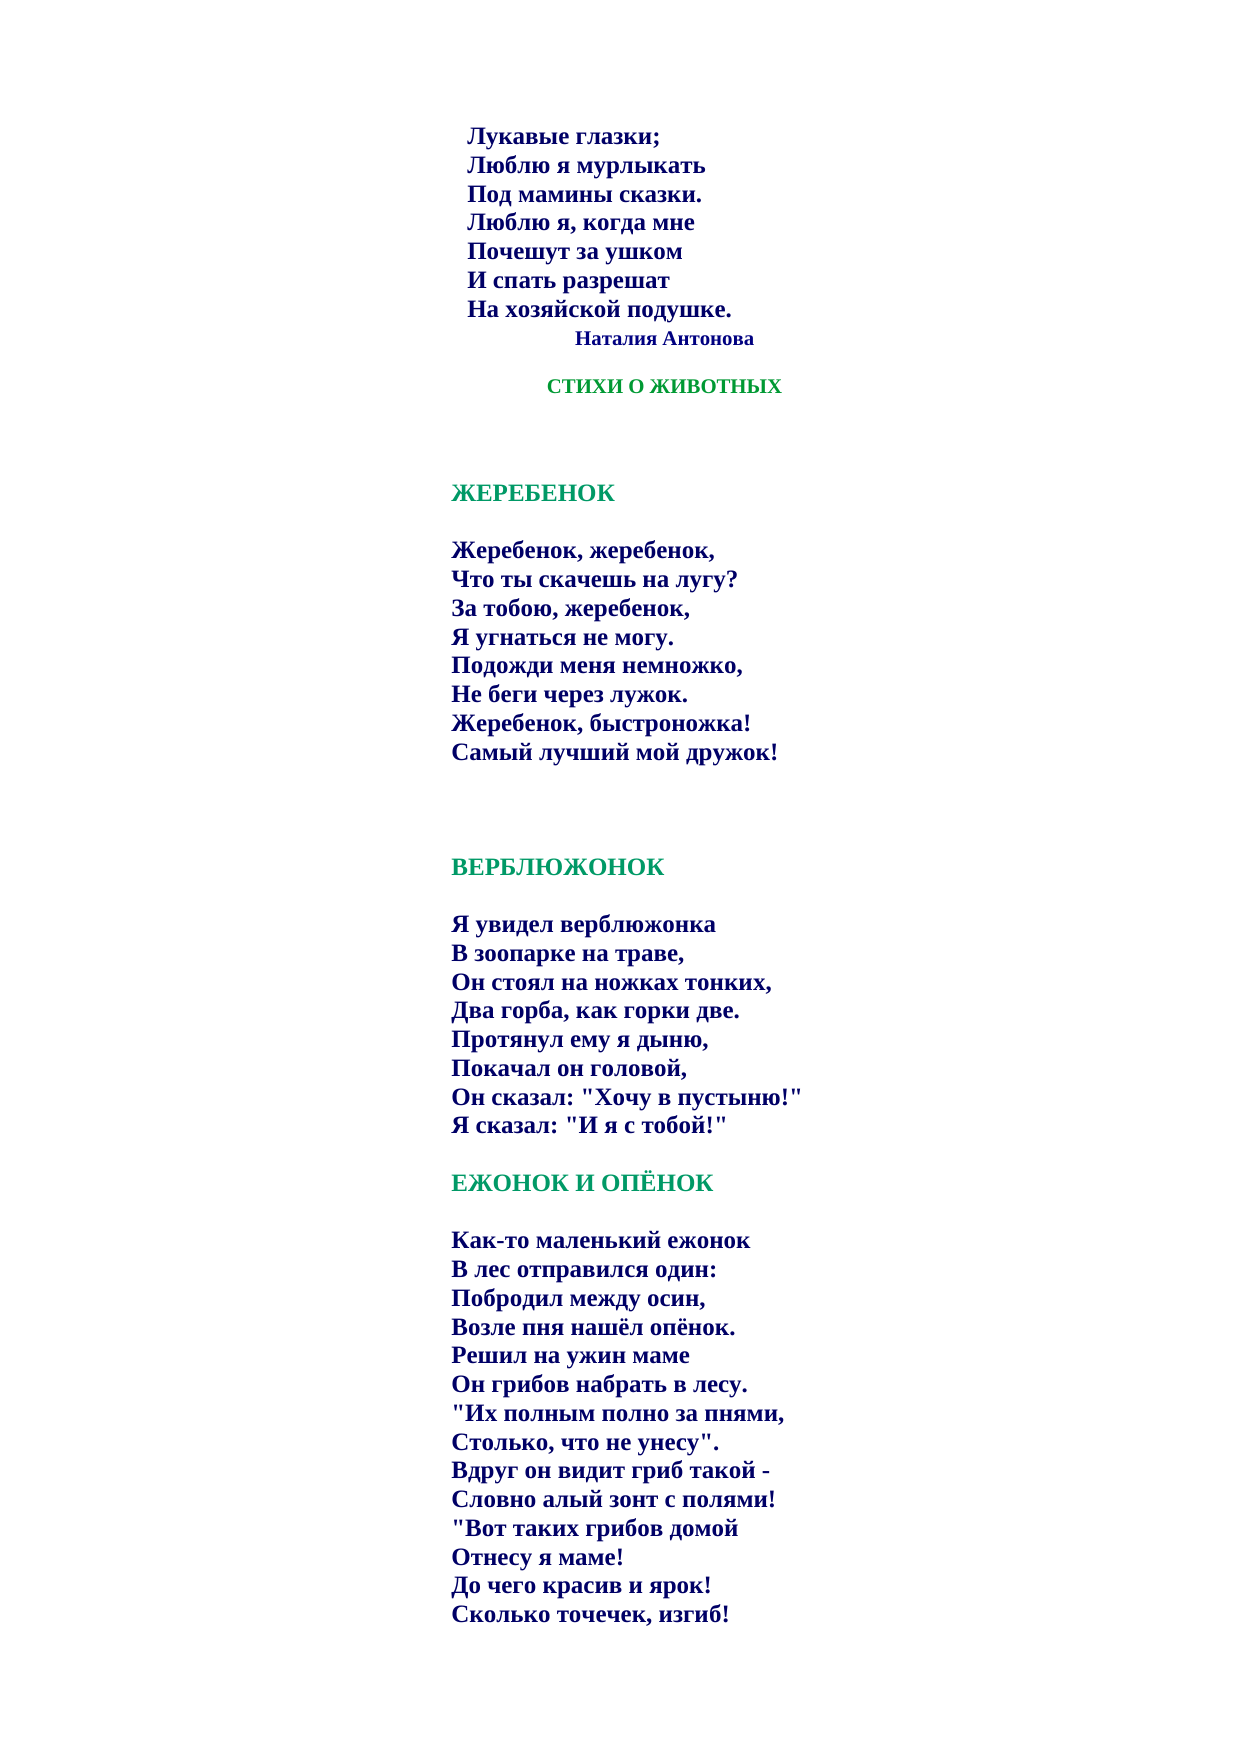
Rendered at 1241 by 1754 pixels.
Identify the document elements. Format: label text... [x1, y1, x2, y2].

text СТИХИ О ЖИВОТНЫХ [177, 374, 1152, 398]
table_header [464, 118, 865, 326]
text Наталия Антонова [177, 326, 1152, 350]
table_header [448, 398, 881, 1631]
